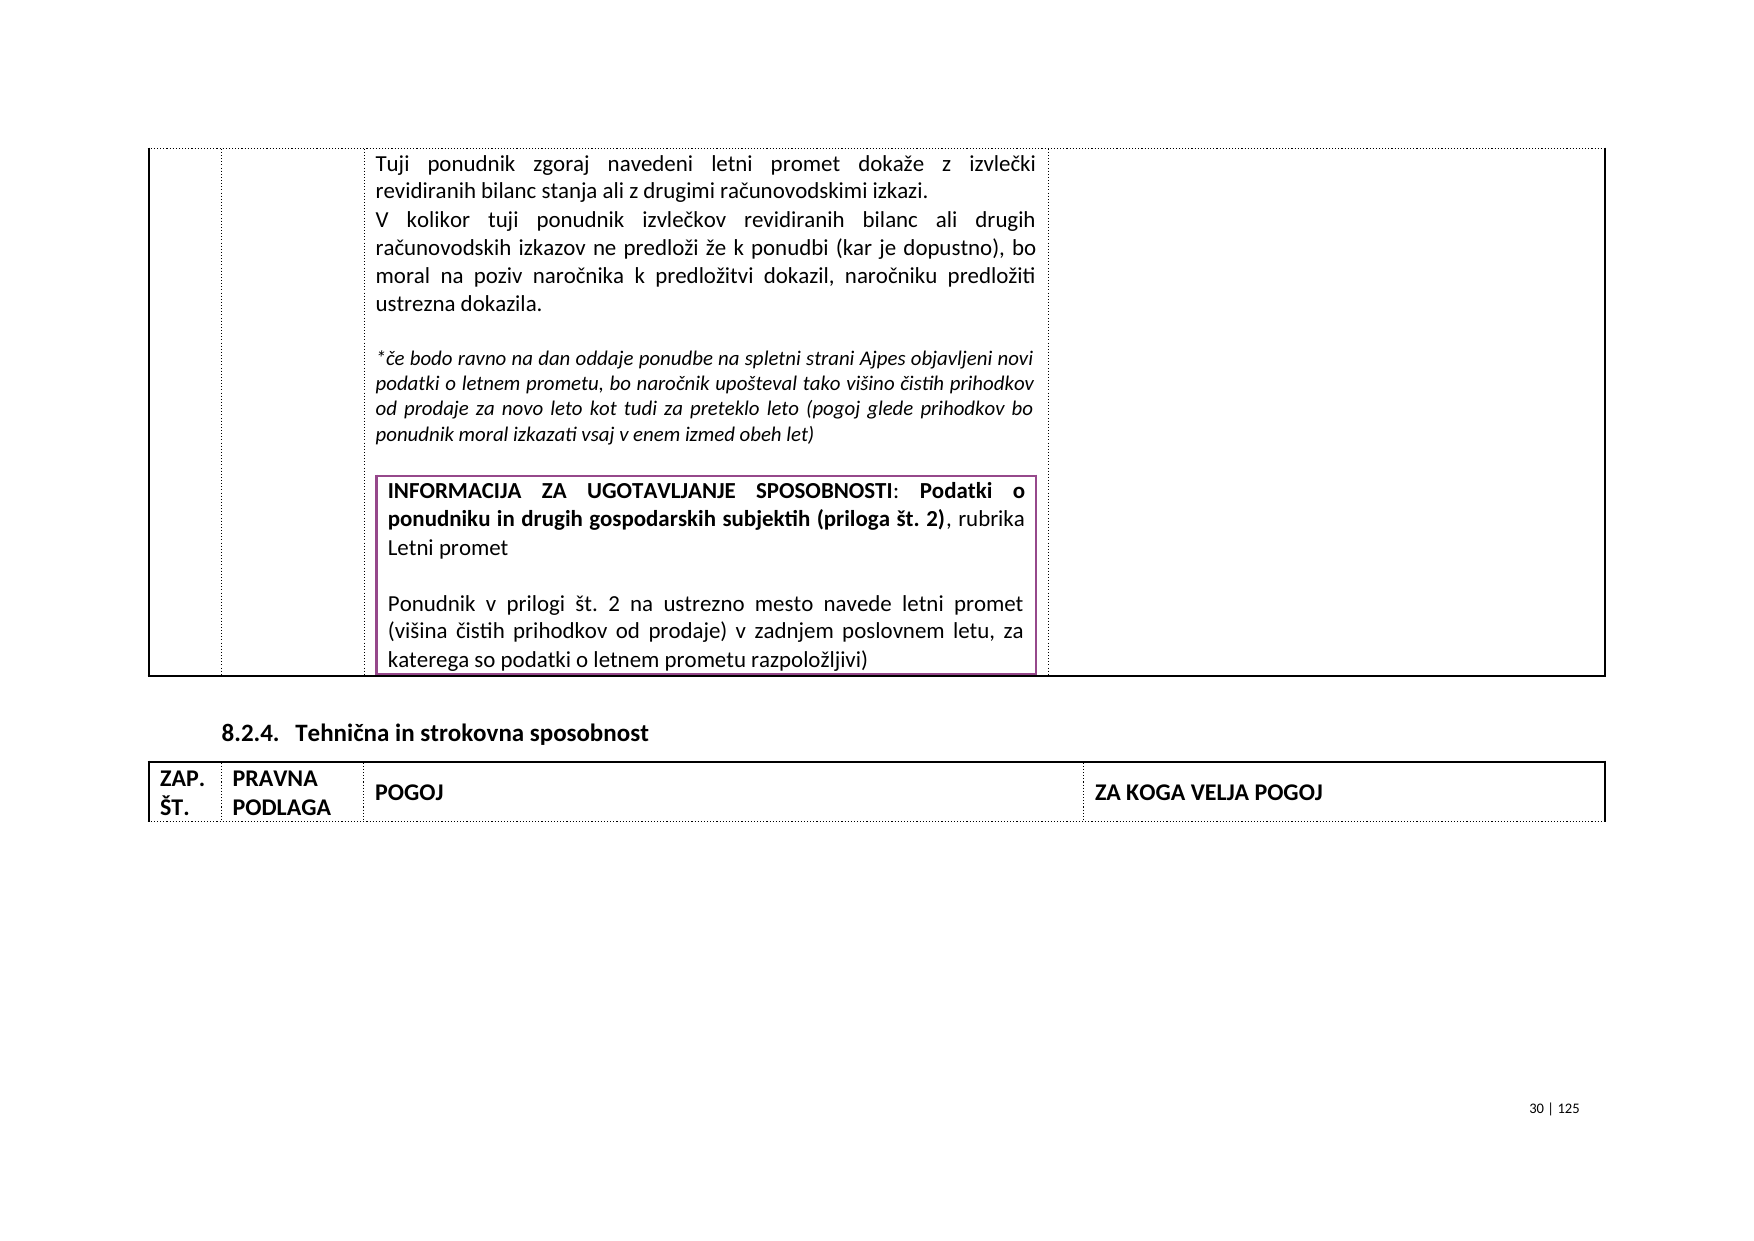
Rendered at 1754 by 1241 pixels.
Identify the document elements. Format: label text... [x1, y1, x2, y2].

table_header POGOJ [364, 763, 1083, 821]
text Tehnična in strokovna sposobnost [221, 717, 1606, 748]
table_header PRAVNA PODLAGA [221, 763, 364, 821]
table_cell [364, 148, 1048, 675]
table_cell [1048, 148, 1604, 675]
table_header ZAP. ŠT. [150, 763, 221, 821]
table_cell 3. [150, 148, 221, 675]
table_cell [221, 148, 364, 675]
table_header ZA KOGA VELJA POGOJ [1084, 763, 1604, 821]
